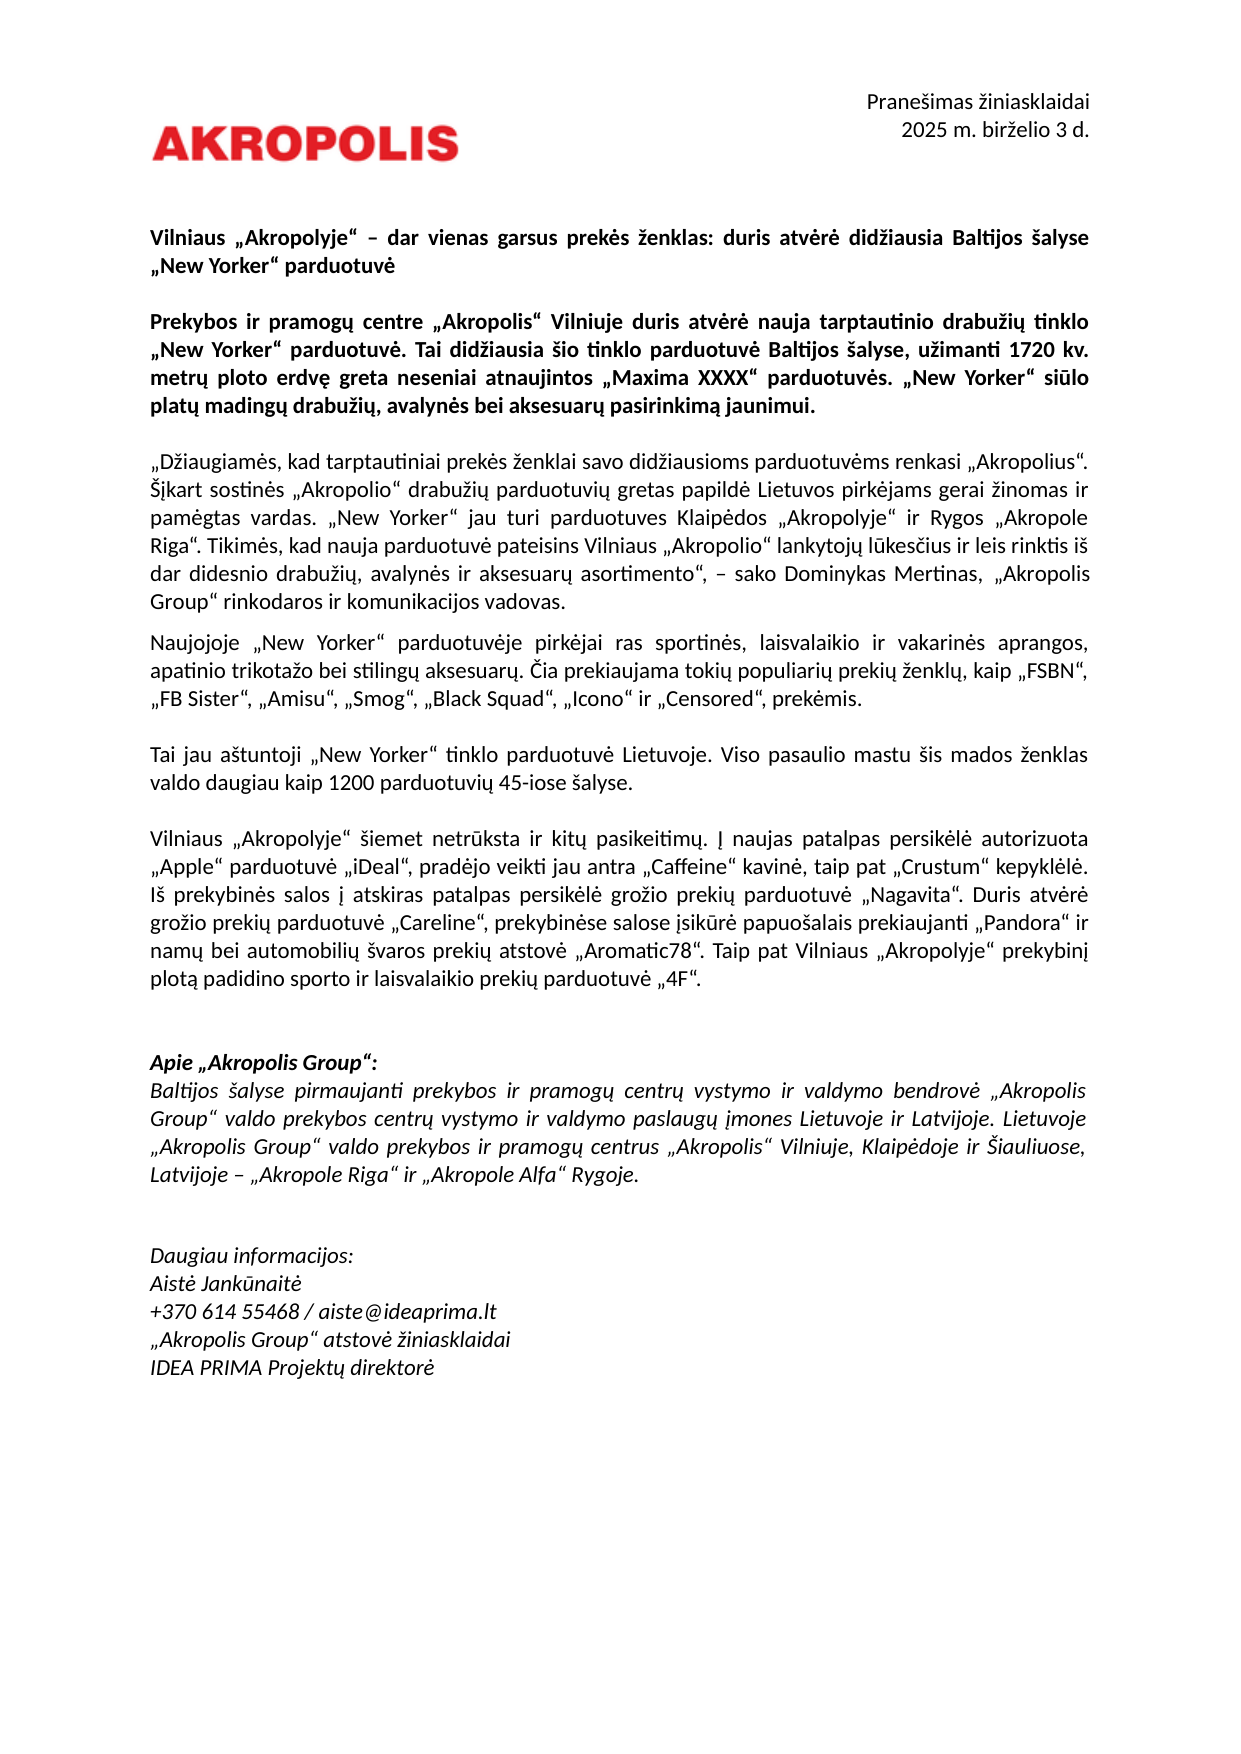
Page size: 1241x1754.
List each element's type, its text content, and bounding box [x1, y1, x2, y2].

text Apie „Akropolis Group“: [150, 1048, 1090, 1076]
text „Džiaugiamės, kad tarptautiniai prekės ženklai savo didžiausioms parduotuvėms renkasi „Akropolius“. Šįkart sostinės „Akropolio“ drabužių parduotuvių gretas papildė Lietuvos pirkėjams gerai žinomas ir pamėgtas vardas. „New Yorker“ jau turi parduotuves Klaipėdos „Akropolyje“ ir Rygos „Akropole Riga“. Tikimės, kad nauja parduotuvė pateisins Vilniaus „Akropolio“ lankytojų lūkesčius ir leis rinktis iš dar didesnio drabužių, avalynės ir aksesuarų asortimento“, – sako Dominykas Mertinas, „Akropolis Group“ rinkodaros ir komunikacijos vadovas. [150, 447, 1090, 615]
text Vilniaus „Akropolyje“ šiemet netrūksta ir kitų pasikeitimų. Į naujas patalpas persikėlė autorizuota „Apple“ parduotuvė „iDeal“, pradėjo veikti jau antra „Caffeine“ kavinė, taip pat „Crustum“ kepyklėlė. Iš prekybinės salos į atskiras patalpas persikėlė grožio prekių parduotuvė „Nagavita“. Duris atvėrė grožio prekių parduotuvė „Careline“, prekybinėse salose įsikūrė papuošalais prekiaujanti „Pandora“ ir namų bei automobilių švaros prekių atstovė „Aromatic78“. Taip pat Vilniaus „Akropolyje“ prekybinį plotą padidino sporto ir laisvalaikio prekių parduotuvė „4F“. [150, 824, 1090, 992]
text Baltijos šalyse pirmaujanti prekybos ir pramogų centrų vystymo ir valdymo bendrovė „Akropolis Group“ valdo prekybos centrų vystymo ir valdymo paslaugų įmones Lietuvoje ir Latvijoje. Lietuvoje „Akropolis Group“ valdo prekybos ir pramogų centrus „Akropolis“ Vilniuje, Klaipėdoje ir Šiauliuose, Latvijoje – „Akropole Riga“ ir „Akropole Alfa“ Rygoje. [150, 1076, 1090, 1188]
text Prekybos ir pramogų centre „Akropolis“ Vilniuje duris atvėrė nauja tarptautinio drabužių tinklo „New Yorker“ parduotuvė. Tai didžiausia šio tinklo parduotuvė Baltijos šalyse, užimanti 1720 kv. metrų ploto erdvę greta neseniai atnaujintos „Maxima XXXX“ parduotuvės. „New Yorker“ siūlo platų madingų drabužių, avalynės bei aksesuarų pasirinkimą jaunimui. [150, 307, 1090, 419]
text Tai jau aštuntoji „New Yorker“ tinklo parduotuvė Lietuvoje. Viso pasaulio mastu šis mados ženklas valdo daugiau kaip 1200 parduotuvių 45-iose šalyse. [150, 740, 1090, 796]
text Daugiau informacijos: [150, 1241, 1090, 1269]
text IDEA PRIMA Projektų direktorė [150, 1353, 1090, 1381]
text Aistė Jankūnaitė [150, 1269, 1090, 1297]
text +370 614 55468 / aiste@ideaprima.lt [150, 1297, 1090, 1325]
picture [150, 87, 460, 204]
text Naujojoje „New Yorker“ parduotuvėje pirkėjai ras sportinės, laisvalaikio ir vakarinės aprangos, apatinio trikotažo bei stilingų aksesuarų. Čia prekiaujama tokių populiarių prekių ženklų, kaip „FSBN“, „FB Sister“, „Amisu“, „Smog“, „Black Squad“, „Icono“ ir „Censored“, prekėmis. [150, 628, 1090, 712]
text „Akropolis Group“ atstovė žiniasklaidai [150, 1325, 1090, 1353]
text Vilniaus „Akropolyje“ – dar vienas garsus prekės ženklas: duris atvėrė didžiausia Baltijos šalyse „New Yorker“ parduotuvė [150, 223, 1090, 279]
